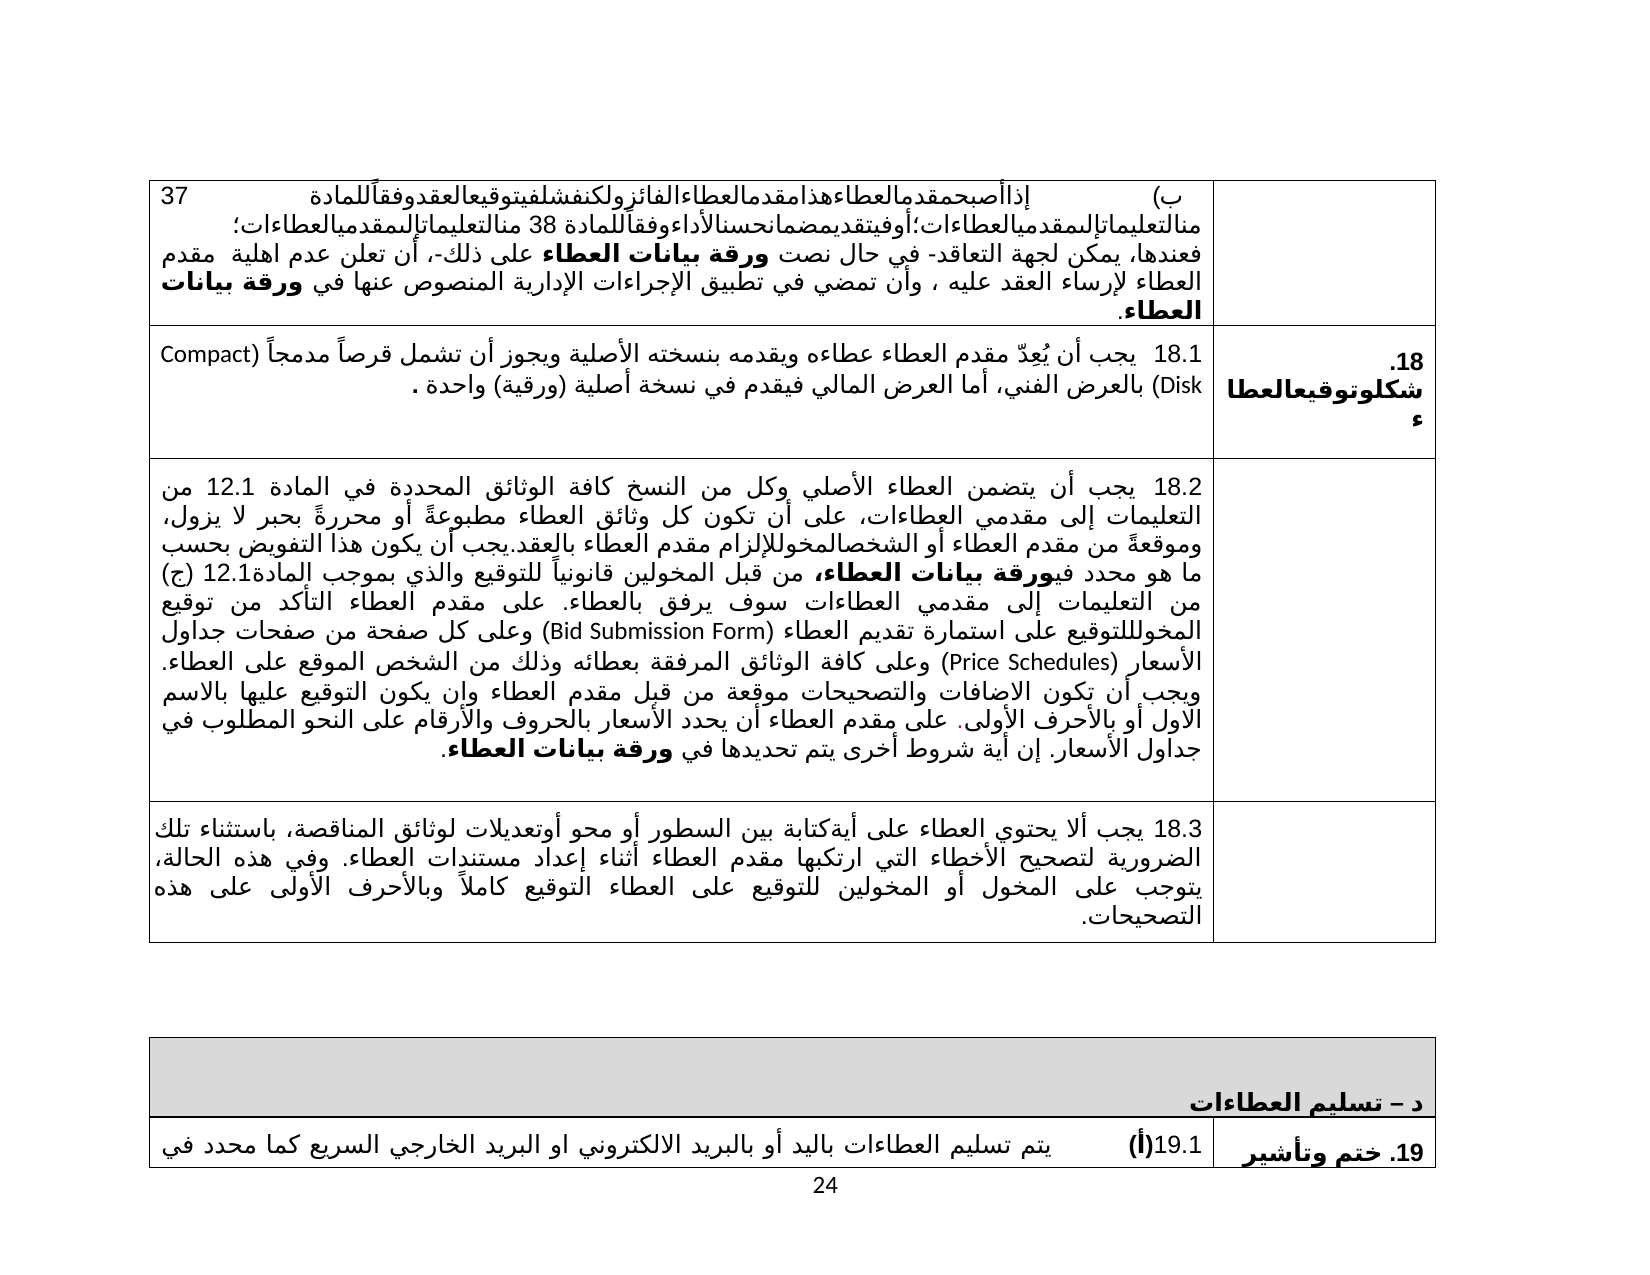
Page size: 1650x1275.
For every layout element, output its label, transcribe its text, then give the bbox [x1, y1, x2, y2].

table_cell [1214, 802, 1435, 942]
table_header د – تسليم العطاءات [150, 1038, 1435, 1116]
table_cell 18.1 يجب أن يُعِدّ مقدم العطاء عطاءه ويقدمه بنسخته الأصلية ويجوز أن تشمل قرصاً مدمجاً (Compact Disk) بالعرض الفني، أما العرض المالي فيقدم في نسخة أصلية (ورقية) واحدة . [150, 326, 1213, 458]
table_cell 18.2 يجب أن يتضمن العطاء الأصلي وكل من النسخ كافة الوثائق المحددة في المادة 12.1 من التعليمات إلى مقدمي العطاءات، على أن تكون كل وثائق العطاء مطبوعةً أو محررةً بحبر لا يزول، وموقعةً من مقدم العطاء أو الشخصالمخوللإلزام مقدم العطاء بالعقد.يجب أن يكون هذا التفويض بحسب ما هو محدد فيورقة بيانات العطاء، من قبل المخولين قانونياً للتوقيع والذي بموجب المادة12.1 (ج) من التعليمات إلى مقدمي العطاءات سوف يرفق بالعطاء. على مقدم العطاء التأكد من توقيع المخولللتوقيع على استمارة تقديم العطاء (Bid Submission Form) وعلى كل صفحة من صفحات جداول الأسعار (Price Schedules) وعلى كافة الوثائق المرفقة بعطائه وذلك من الشخص الموقع على العطاء. ويجب أن تكون الاضافات والتصحيحات موقعة من قبل مقدم العطاء وان يكون التوقيع عليها بالاسم الاول أو بالأحرف الأولى. على مقدم العطاء أن يحدد الأسعار بالحروف والأرقام على النحو المطلوب في جداول الأسعار. إن أية شروط أخرى يتم تحديدها في ورقة بيانات العطاء. [150, 459, 1213, 801]
table_cell [1214, 459, 1435, 801]
table_cell [1214, 181, 1435, 325]
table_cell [1214, 1118, 1435, 1167]
table_cell 18.3 يجب ألا يحتوي العطاء على أيةكتابة بين السطور أو محو أوتعديلات لوثائق المناقصة، باستثناء تلك الضرورية لتصحيح الأخطاء التي ارتكبها مقدم العطاء أثناء إعداد مستندات العطاء. وفي هذه الحالة، يتوجب على المخول أو المخولين للتوقيع على العطاء التوقيع كاملاً وبالأحرف الأولى على هذه التصحيحات. [150, 802, 1213, 942]
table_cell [150, 1118, 1213, 1167]
table_cell ب) إذاأصبحمقدمالعطاءهذامقدمالعطاءالفائزولكنفشلفيتوقيعالعقدوفقاًللمادة 37 منالتعليماتإلىمقدميالعطاءات؛أوفيتقديمضمانحسنالأداءوفقاًللمادة 38 منالتعليماتإلىمقدميالعطاءات؛ فعندها، يمكن لجهة التعاقد- في حال نصت ورقة بيانات العطاء على ذلك-، أن تعلن عدم اهلية مقدم العطاء لإرساء العقد عليه ، وأن تمضي في تطبيق الإجراءات الإدارية المنصوص عنها في ورقة بيانات العطاء. [150, 181, 1213, 325]
table_cell 18. شكلوتوقيعالعطاء [1214, 326, 1435, 458]
